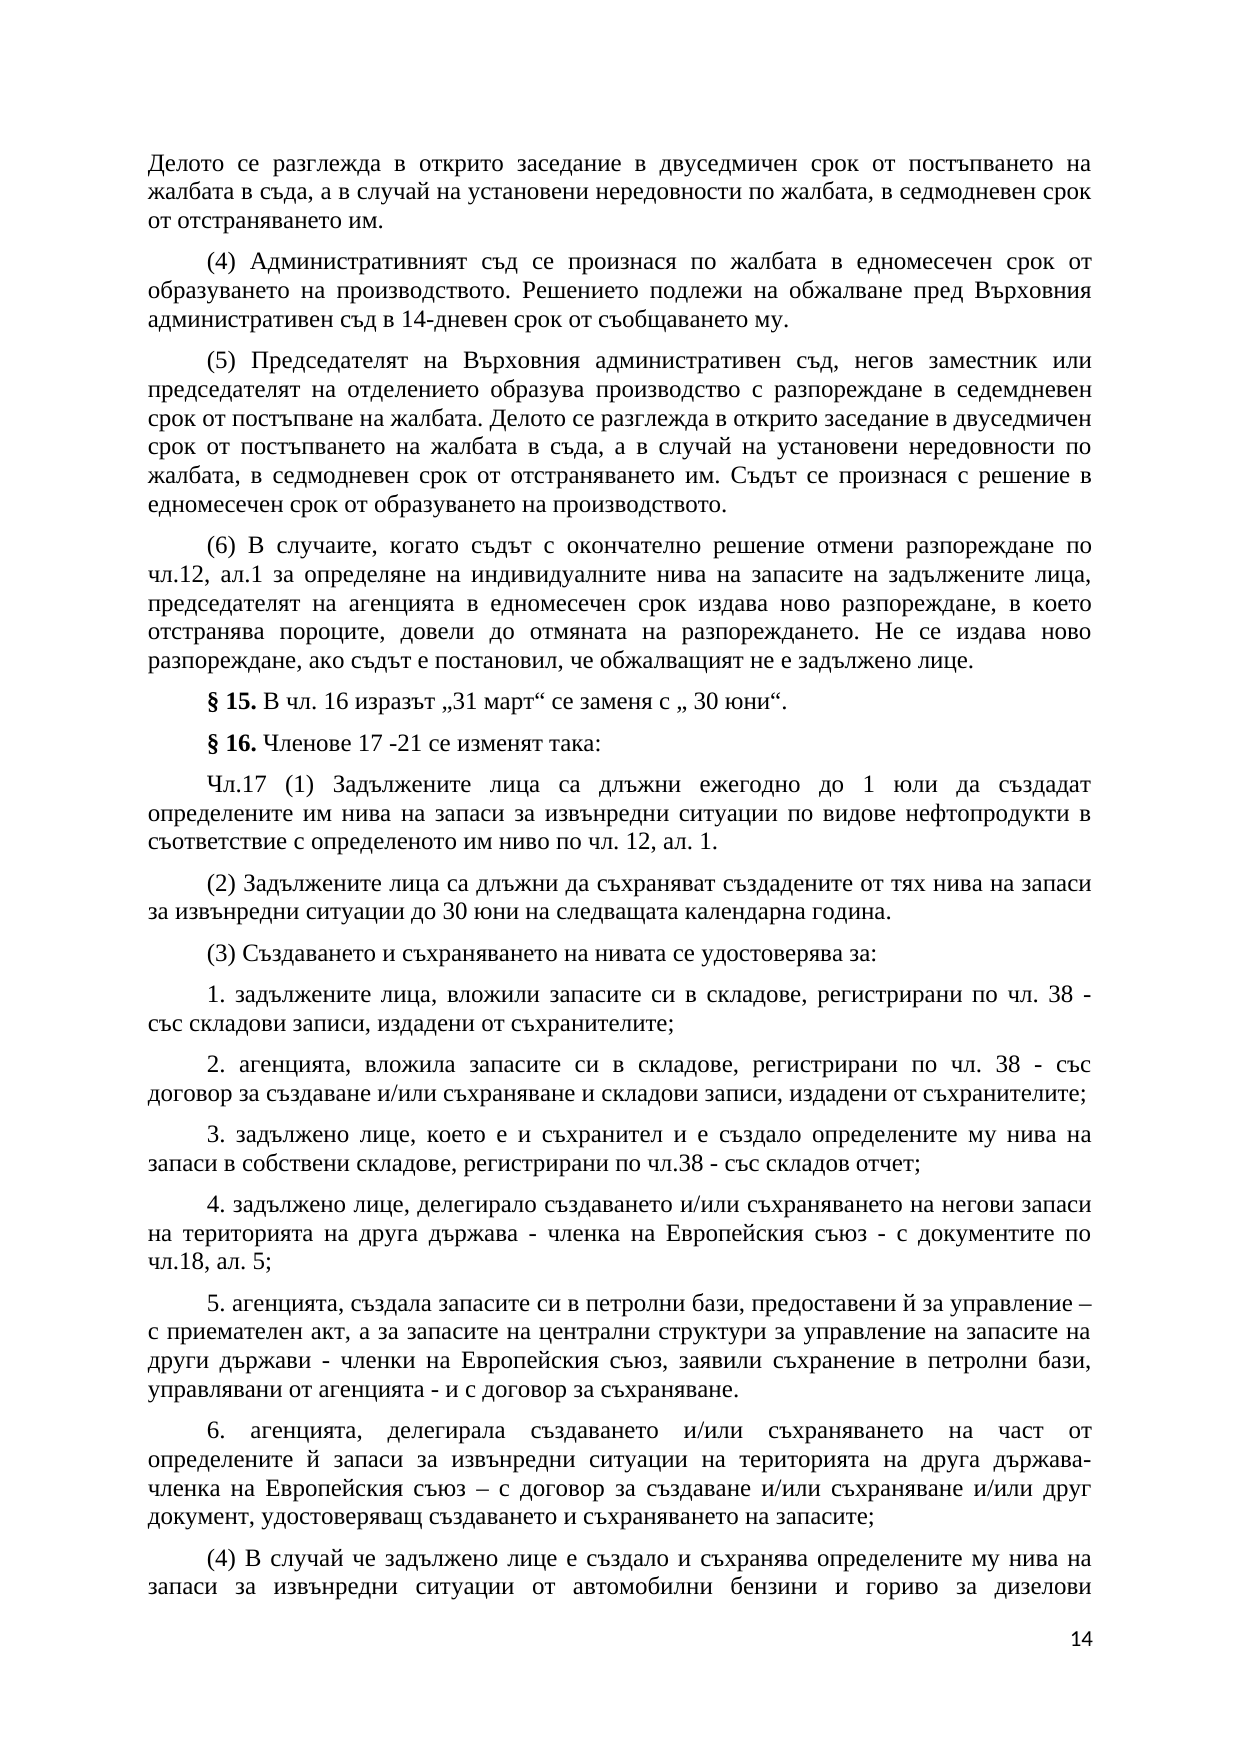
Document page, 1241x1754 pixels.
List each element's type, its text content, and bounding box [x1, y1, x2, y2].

text 4. задължено лице, делегирало създаването и/или съхраняването на негови запаси на територията на друга държава - членка на Европейския съюз - с документите по чл.18, ал. 5; [148, 1189, 1093, 1275]
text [148, 1543, 1093, 1600]
text 1. задължените лица, вложили запасите си в складове, регистрирани по чл. 38 - със складови записи, издадени от съхранителите; [148, 979, 1093, 1036]
text (6) В случаите, когато съдът с окончателно решение отмени разпореждане по чл.12, ал.1 за определяне на индивидуалните нива на запасите на задължените лица, председателят на агенцията в едномесечен срок издава ново разпореждане, в което отстранява пороците, довели до отмяната на разпореждането. Не се издава ново разпореждане, ако съдът е постановил, че обжалващият не е задължено лице. [148, 530, 1093, 674]
text 6. агенцията, делегирала създаването и/или съхраняването на част от определените й запаси за извънредни ситуации на територията на друга държава-членка на Европейския съюз – с договор за създаване и/или съхраняване и/или друг документ, удостоверяващ създаването и съхраняването на запасите; [148, 1415, 1093, 1530]
text (2) Задължените лица са длъжни да съхраняват създадените от тях нива на запаси за извънредни ситуации до 30 юни на следващата календарна година. [148, 868, 1093, 925]
text (4) Административният съд се произнася по жалбата в едномесечен срок от образуването на производството. Решението подлежи на обжалване пред Върховния административен съд в 14-дневен срок от съобщаването му. [148, 246, 1093, 333]
text (3) Създаването и съхраняването на нивата се удостоверява за: [148, 938, 1093, 966]
text 2. агенцията, вложила запасите си в складове, регистрирани по чл. 38 - със договор за създаване и/или съхраняване и складови записи, издадени от съхранителите; [148, 1049, 1093, 1106]
text (5) Председателят на Върховния административен съд, негов заместник или председателят на отделението образува производство с разпореждане в седемдневен срок от постъпване на жалбата. Делото се разглежда в открито заседание в двуседмичен срок от постъпването на жалбата в съда, а в случай на установени нередовности по жалбата, в седмодневен срок от отстраняването им. Съдът се произнася с решение в едномесечен срок от образуването на производството. [148, 345, 1093, 518]
text 5. агенцията, създала запасите си в петролни бази, предоставени й за управление – с приемателен акт, а за запасите на централни структури за управление на запасите на други държави - членки на Европейския съюз, заявили съхранение в петролни бази, управлявани от агенцията - и с договор за съхраняване. [148, 1288, 1093, 1403]
text § 16. Членове 17 -21 се изменят така: [148, 728, 1093, 756]
text Чл.17 (1) Задължените лица са длъжни ежегодно до 1 юли да създадат определените им нива на запаси за извънредни ситуации по видове нефтопродукти в съответствие с определеното им ниво по чл. 12, ал. 1. [148, 769, 1093, 855]
text 3. задължено лице, което е и съхранител и е създало определените му нива на запаси в собствени складове, регистрирани по чл.38 - със складов отчет; [148, 1119, 1093, 1176]
text § 15. В чл. 16 изразът „31 март“ се заменя с „ 30 юни“. [148, 686, 1093, 715]
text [148, 148, 1093, 234]
